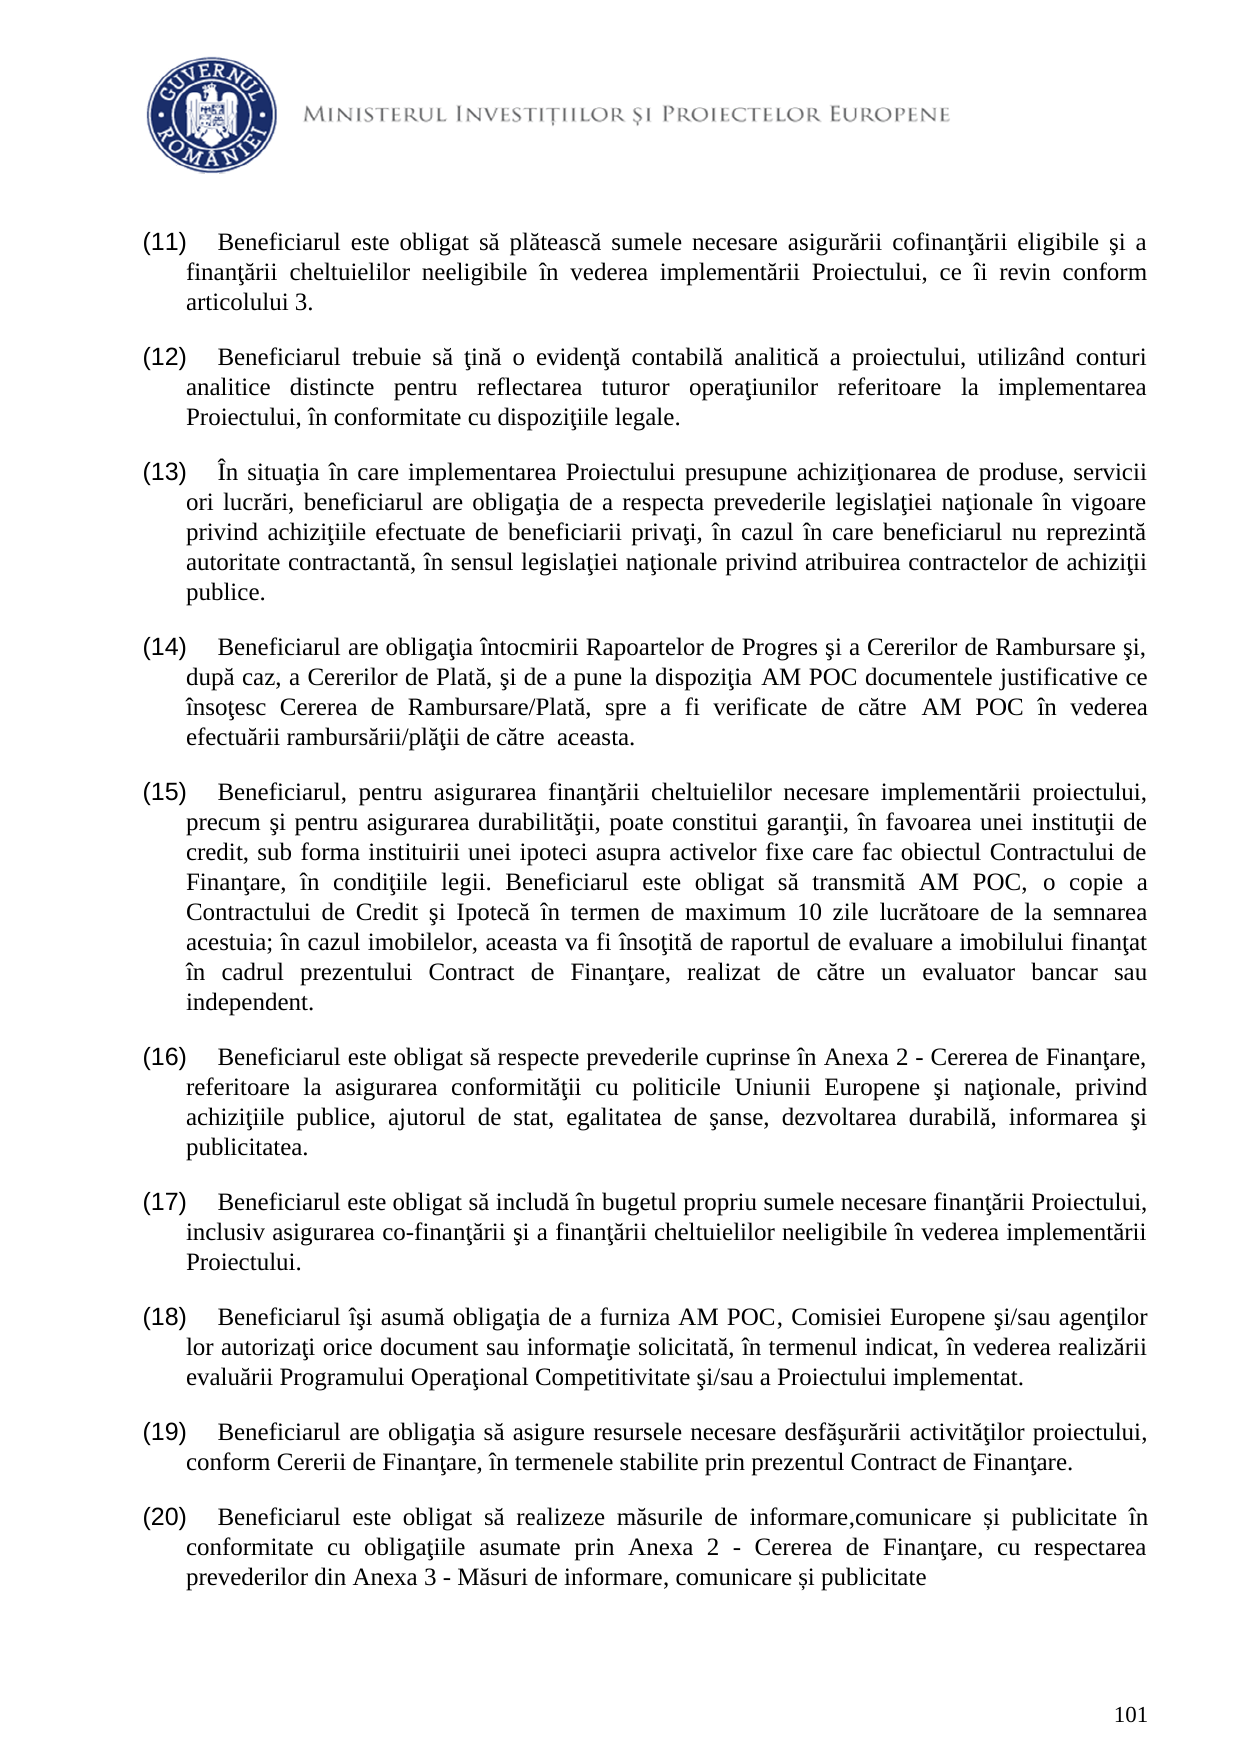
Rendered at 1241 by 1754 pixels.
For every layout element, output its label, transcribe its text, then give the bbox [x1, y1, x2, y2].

list Beneficiarul este obligat să realizeze măsurile de informare,comunicare și publicitate în conformitate cu obligaţiile asumate prin Anexa 2 - Cererea de Finanţare, cu respectarea prevederilor din Anexa 3 - Măsuri de informare, comunicare și publicitate [142, 1502, 1148, 1592]
list Beneficiarul îşi asumă obligaţia de a furniza AM POC, Comisiei Europene şi/sau agenţilor lor autorizaţi orice document sau informaţie solicitată, în termenul indicat, în vederea realizării evaluării Programului Operaţional Competitivitate şi/sau a Proiectului implementat. [142, 1302, 1148, 1392]
list Beneficiarul este obligat să includă în bugetul propriu sumele necesare finanţării Proiectului, inclusiv asigurarea co-finanţării şi a finanţării cheltuielilor neeligibile în vederea implementării Proiectului. [142, 1187, 1148, 1277]
list În situaţia în care implementarea Proiectului presupune achiziţionarea de produse, servicii ori lucrări, beneficiarul are obligaţia de a respecta prevederile legislaţiei naţionale în vigoare privind achiziţiile efectuate de beneficiarii privaţi, în cazul în care beneficiarul nu reprezintă autoritate contractantă, în sensul legislaţiei naţionale privind atribuirea contractelor de achiziţii publice. [142, 457, 1148, 607]
list Beneficiarul are obligaţia să asigure resursele necesare desfăşurării activităţilor proiectului, conform Cererii de Finanţare, în termenele stabilite prin prezentul Contract de Finanţare. [142, 1417, 1148, 1477]
list Beneficiarul are obligaţia întocmirii Rapoartelor de Progres şi a Cererilor de Rambursare şi, după caz, a Cererilor de Plată, şi de a pune la dispoziţia AM POC documentele justificative ce însoţesc Cererea de Rambursare/Plată, spre a fi verificate de către AM POC în vederea efectuării rambursării/plăţii de către aceasta. [142, 632, 1148, 752]
list Beneficiarul, pentru asigurarea finanţării cheltuielilor necesare implementării proiectului, precum şi pentru asigurarea durabilităţii, poate constitui garanţii, în favoarea unei instituţii de credit, sub forma instituirii unei ipoteci asupra activelor fixe care fac obiectul Contractului de Finanţare, în condiţiile legii. Beneficiarul este obligat să transmită AM POC, o copie a Contractului de Credit şi Ipotecă în termen de maximum 10 zile lucrătoare de la semnarea acestuia; în cazul imobilelor, aceasta va fi însoţită de raportul de evaluare a imobilului finanţat în cadrul prezentului Contract de Finanţare, realizat de către un evaluator bancar sau independent. [142, 777, 1148, 1017]
picture [142, 52, 1088, 174]
list Beneficiarul este obligat să plătească sumele necesare asigurării cofinanţării eligibile şi a finanţării cheltuielilor neeligibile în vederea implementării Proiectului, ce îi revin conform articolului 3. [142, 227, 1148, 317]
list Beneficiarul este obligat să respecte prevederile cuprinse în Anexa 2 - Cererea de Finanţare, referitoare la asigurarea conformităţii cu politicile Uniunii Europene şi naţionale, privind achiziţiile publice, ajutorul de stat, egalitatea de şanse, dezvoltarea durabilă, informarea şi publicitatea. [142, 1042, 1148, 1162]
list Beneficiarul trebuie să ţină o evidenţă contabilă analitică a proiectului, utilizând conturi analitice distincte pentru reflectarea tuturor operaţiunilor referitoare la implementarea Proiectului, în conformitate cu dispoziţiile legale. [142, 342, 1148, 432]
